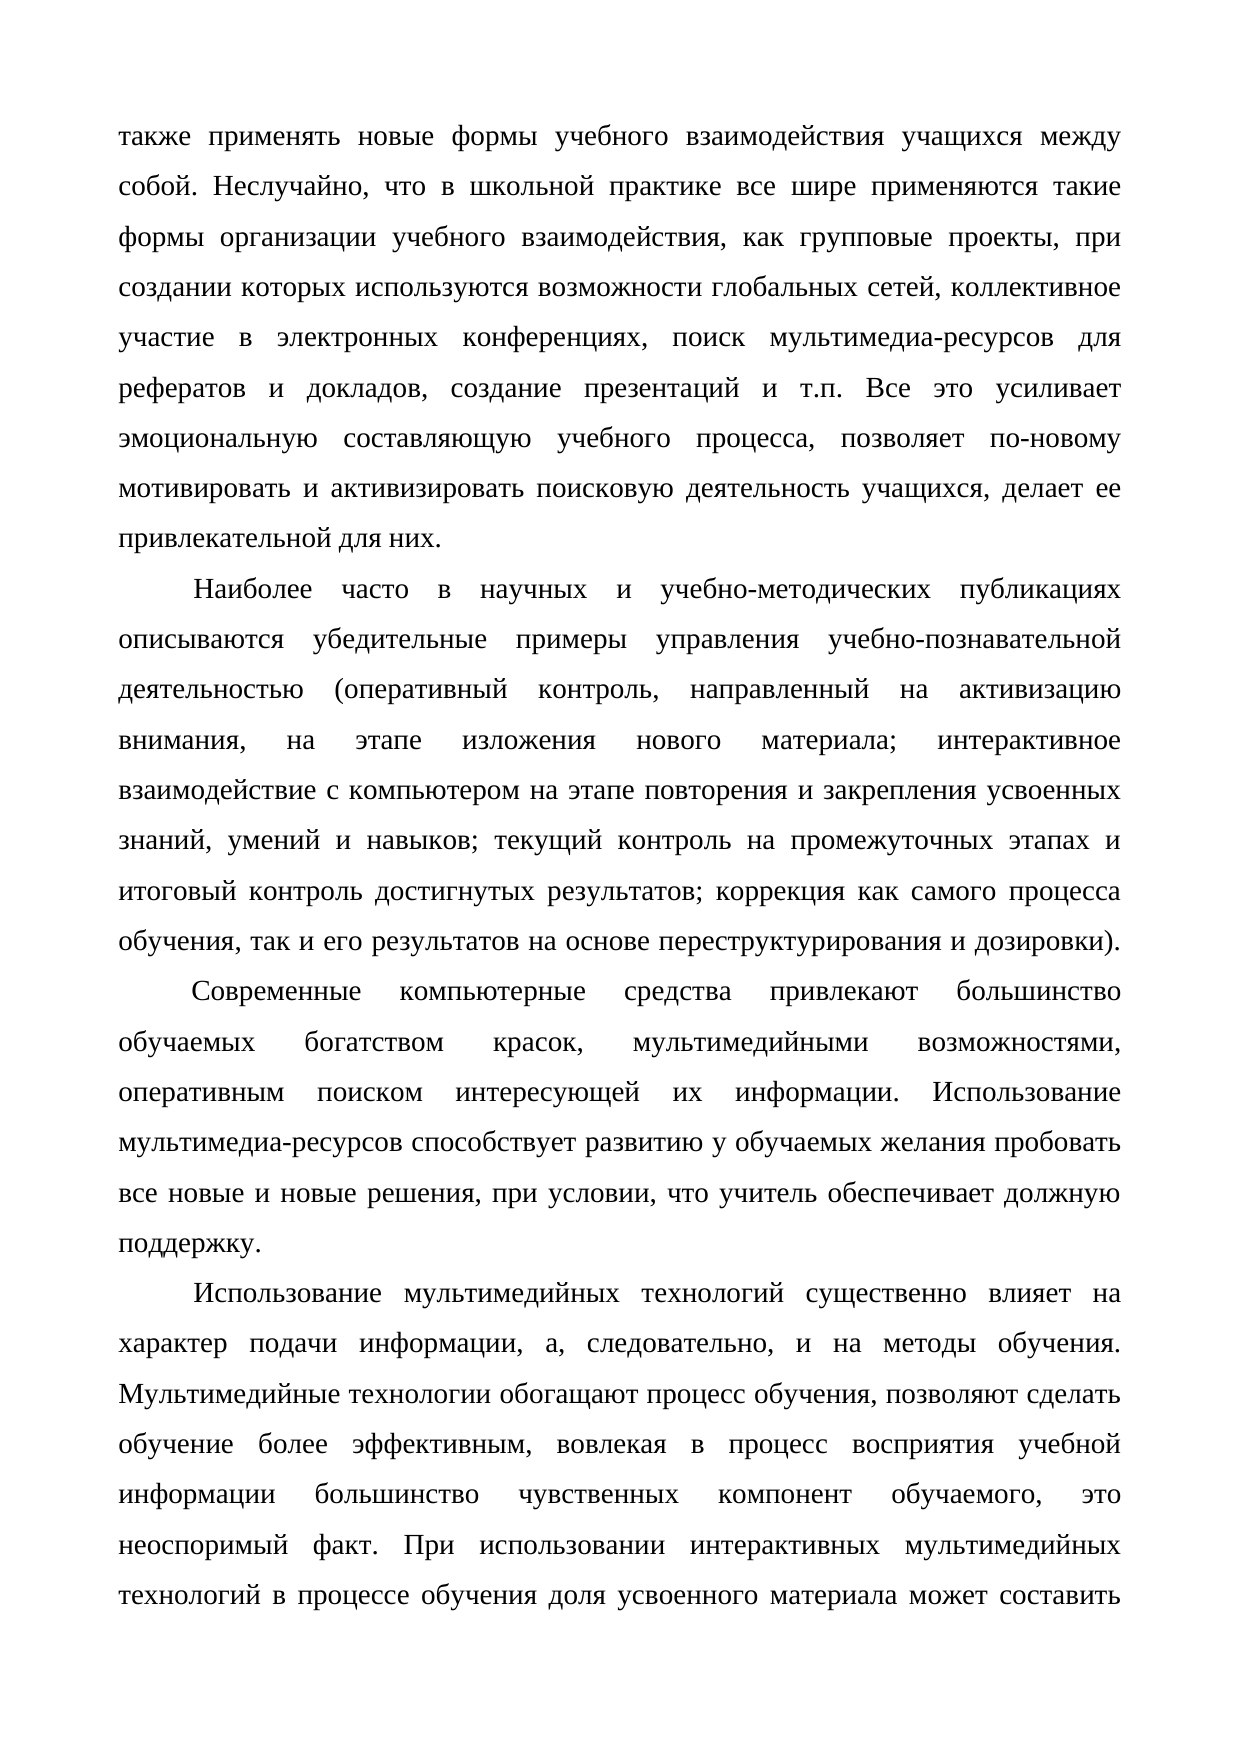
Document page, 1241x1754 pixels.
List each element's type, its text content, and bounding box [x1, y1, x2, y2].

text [118, 1275, 1122, 1611]
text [118, 118, 1122, 554]
text Наиболее часто в научных и учебно-методических публикациях описываются убедительные примеры управления учебно-познавательной деятельностью (оперативный контроль, направленный на активизацию внимания, на этапе изложения нового материала; интерактивное взаимодействие с компьютером на этапе повторения и закрепления усвоенных знаний, умений и навыков; текущий контроль на промежуточных этапах и итоговый контроль достигнутых результатов; коррекция как самого процесса обучения, так и его результатов на основе переструктурирования и дозировки). Современные компьютерные средства привлекают большинство обучаемых богатством красок, мультимедийными возможностями, оперативным поиском интересующей их информации. Использование мультимедиа-ресурсов способствует развитию у обучаемых желания пробовать все новые и новые решения, при условии, что учитель обеспечивает должную поддержку. [118, 571, 1122, 1258]
